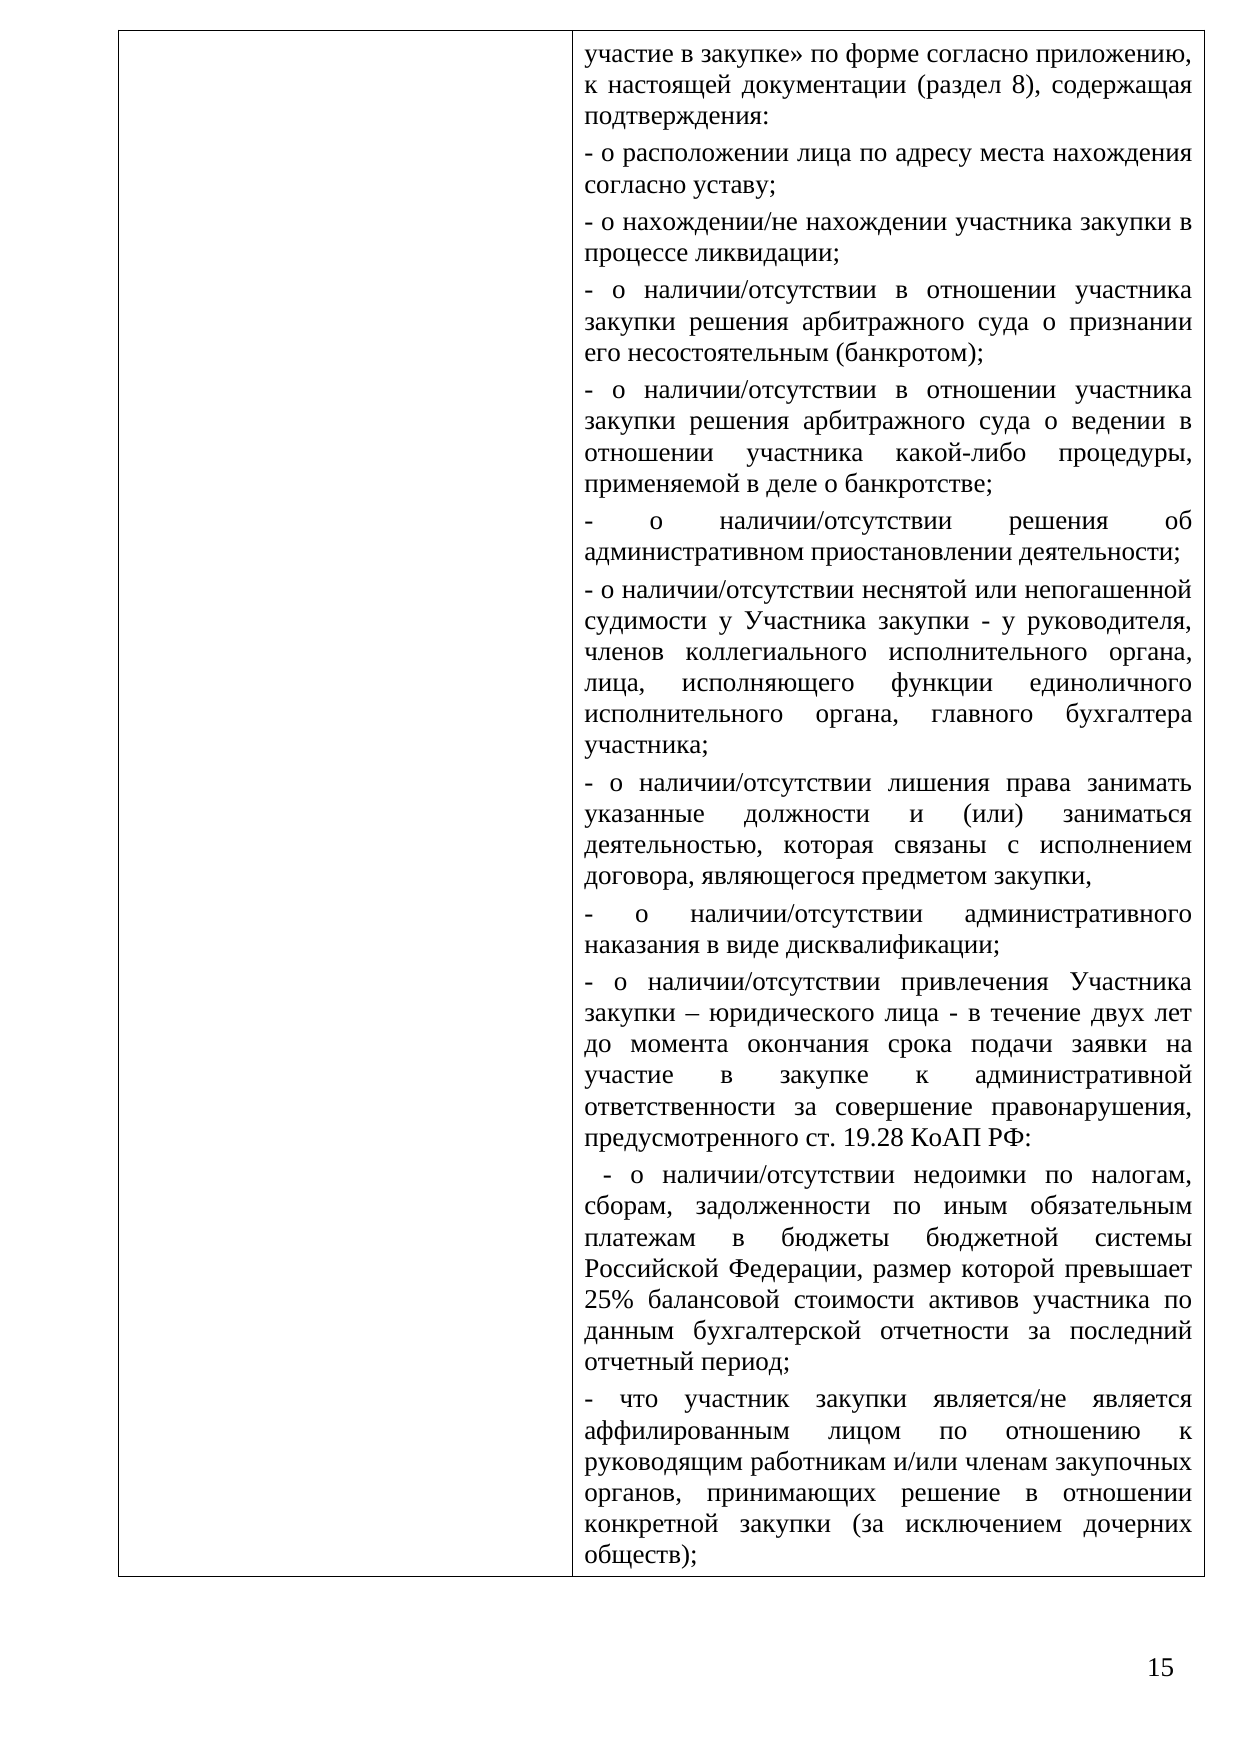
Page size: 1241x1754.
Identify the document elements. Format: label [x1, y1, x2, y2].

table_cell [573, 31, 1204, 1576]
table_cell [119, 31, 572, 1576]
